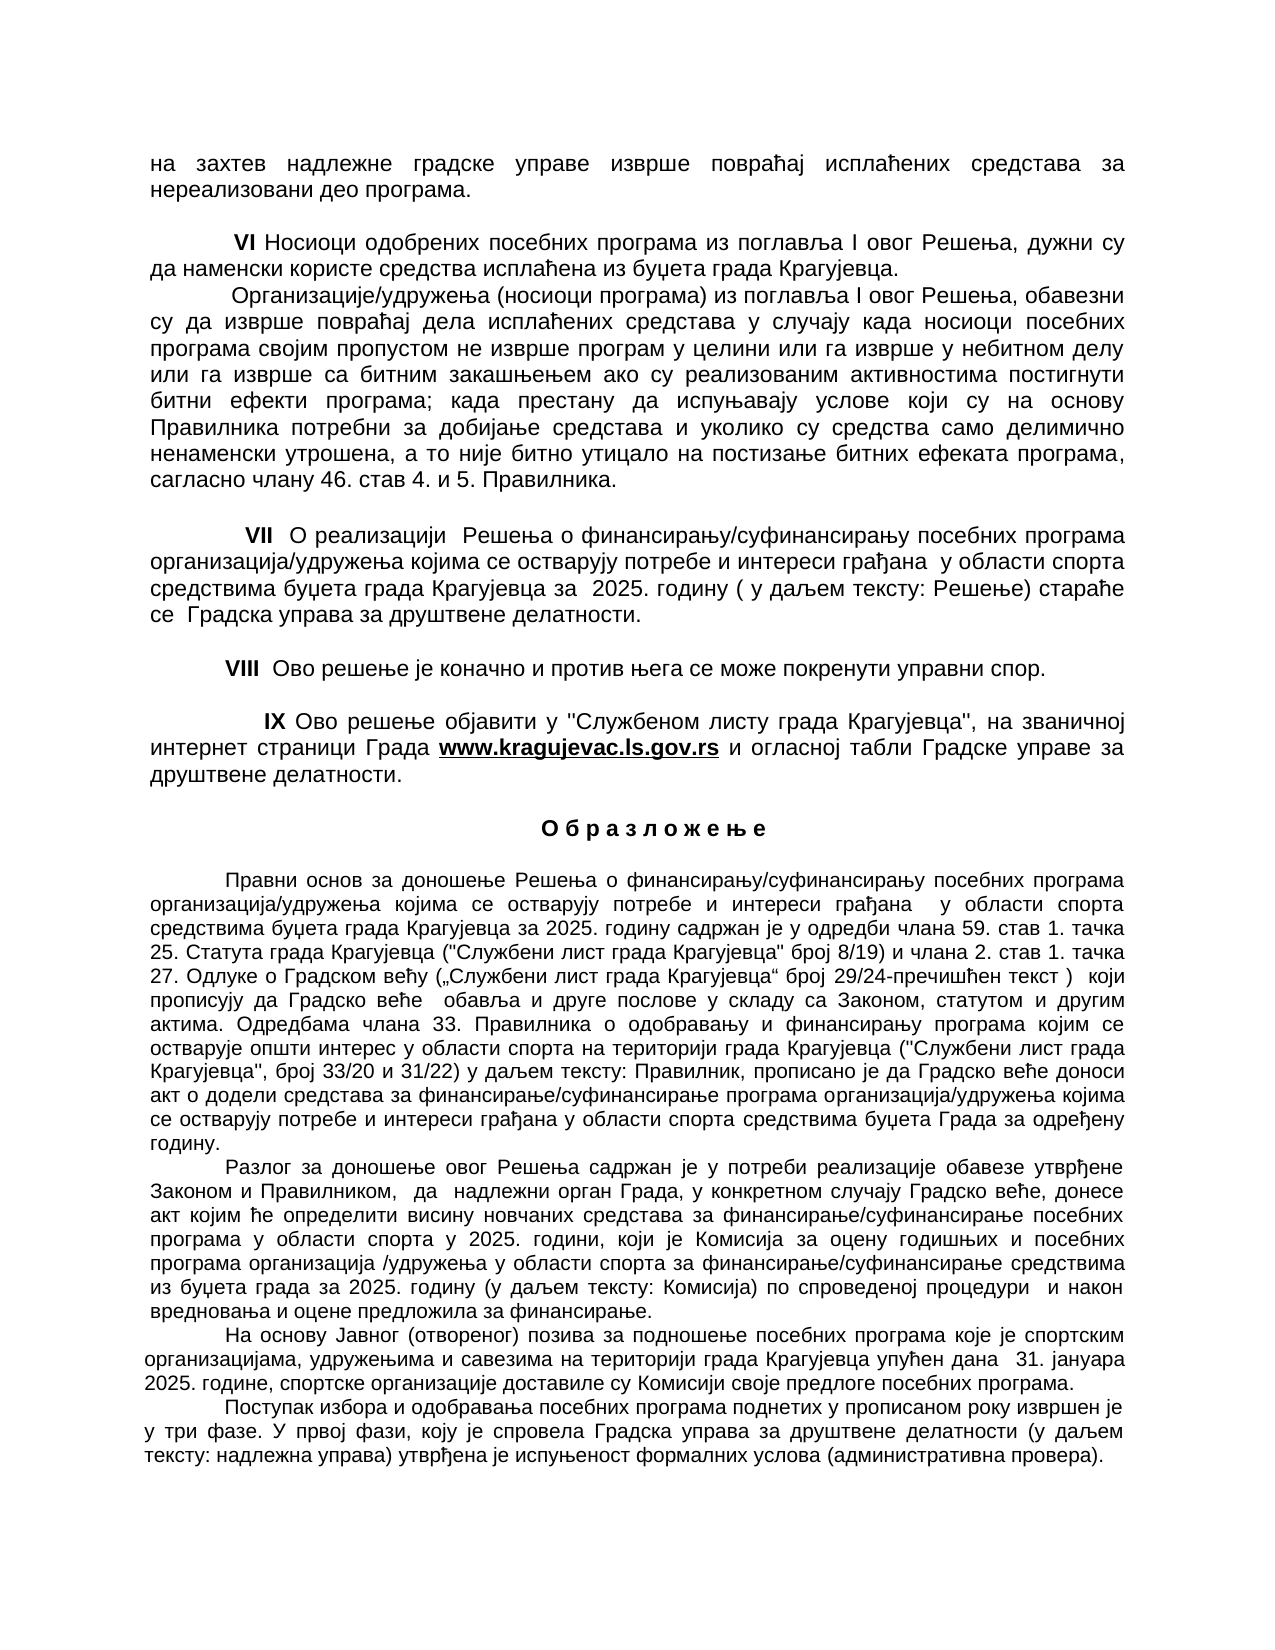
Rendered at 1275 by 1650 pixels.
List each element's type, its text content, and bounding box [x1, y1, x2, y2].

text На основу Јавног (отвореног) позива за подношење посебних програма које је спортским организацијама, удружењима и савезима на територији града Крагујевца упућен дана 31. јануара 2025. године, спортске организације доставиле су Комисији своје предлоге посебних програма. [144, 1323, 1125, 1395]
text Поступак избора и одобравања посебних програма поднетих у прописаном року извршен је у три фазе. У првој фази, коју је спровела Градска управа за друштвене делатности (у даљем тексту: надлежна управа) утврђена је испуњеност формалних услова (административна провера). [144, 1395, 1125, 1467]
text Правни основ за доношење Решења o финансирању/суфинансирању посебних програма организација/удружења којима се остварују потребе и интереси грађана у области спорта средствима буџета града Крагујевца за 2025. годину садржан је у одредби члана 59. став 1. тачка 25. Статута града Крагујевца ("Службени лист града Крагујевца" број 8/19) и члана 2. став 1. тачка 27. Одлуке о Градском већу („Службени лист града Крагујевца“ број 29/24-пречишћен текст ) који прописују да Градско веће обавља и друге послове у складу са Законом, статутом и другим актима. Одредбама члана 33. Правилника о одобравању и финансирању програма којим се остварује општи интерес у области спорта на територији града Крагујевца (''Службени лист града Крагујевца'', број 33/20 и 31/22) у даљем тексту: Правилник, прописано је да Градско веће доноси акт о додели средстава за финансирање/суфинансирање програма oрганизација/удружења којима се остварују потребе и интереси грађана у области спорта средствима буџета Града за одређену годину. [150, 868, 1125, 1155]
text IX Ово решење објавити у ''Службеном листу града Крагујевца'', на званичној интернет страници Града www.kragujevac.ls.gov.rs и огласној табли Градске управе за друштвене делатности. [150, 708, 1125, 787]
text О б р а з л о ж е њ е [150, 815, 1125, 841]
text Разлог за доношење овог Решења садржан је у потреби реализације обавезе утврђене Законом и Правилником, да надлежни орган Града, у конкретном случају Градско веће, донесе акт којим ће определити висину новчаних средстава за финансирање/суфинансирање посебних програма у области спорта у 2025. години, који је Комисија за оцену годишњих и посебних програма организација /удружења у области спорта за финансирање/суфинансирање средствима из буџета града за 2025. годину (у даљем тексту: Комисија) по спроведеној процедури и након вредновања и оцене предложила за финансирање. [150, 1155, 1125, 1323]
text VII О реализацији Решења o финансирању/суфинансирању посебних програма организација/удружења којима се остварују потребе и интереси грађана у области спорта средствима буџета града Крагујевца за 2025. годину ( у даљем тексту: Решење) стараће се Градска управа за друштвене делатности. [150, 522, 1125, 627]
text Организације/удружења (носиоци програма) из поглавља I овог Решења, обавезни су да изврше повраћај дела исплаћених средстава у случају када носиоци посебних програма својим пропустом не изврше програм у целини или га изврше у небитном делу или га изврше са битним закашњењем ако су реализованим активностима постигнути битни ефекти програма; када престану да испуњавају услове који су на основу Правилника потребни за добијање средстава и уколико су средства само делимично ненаменски утрошена, а то није битно утицало на постизање битних ефеката програма, сагласно члану 46. став 4. и 5. Правилника. [150, 282, 1125, 493]
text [150, 150, 1125, 203]
text VI Носиоци одобрених посебних програма из поглавља I овог Решења, дужни су да наменски користе средства исплаћена из буџета града Крагујевца. [150, 229, 1125, 282]
text VIII Ово решење је коначно и против њега се може покренути управни спор. [150, 655, 1125, 682]
